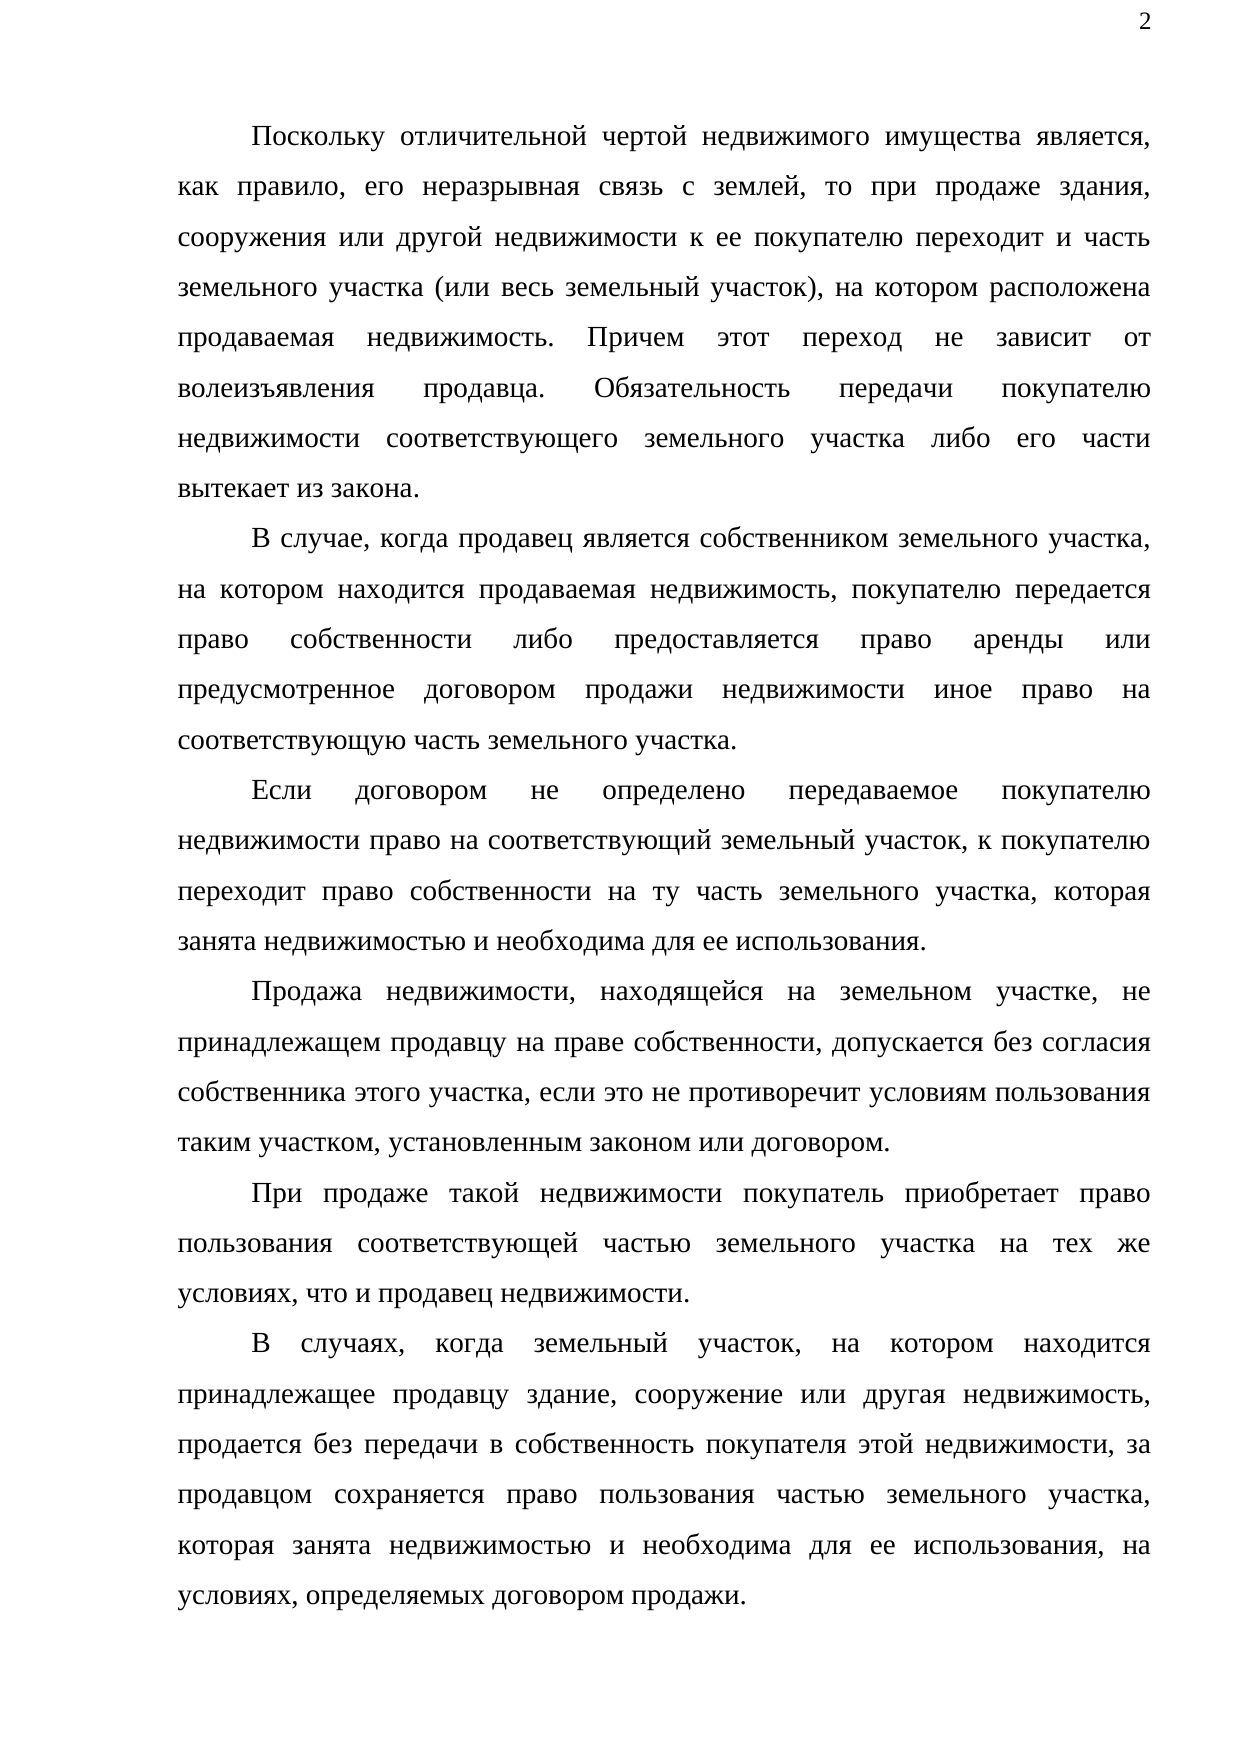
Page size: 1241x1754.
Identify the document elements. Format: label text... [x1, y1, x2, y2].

text Продажа недвижимости, находящейся на земельном участке, не принадлежащем продавцу на праве собственности, допускается без согласия собственника этого участка, если это не противоречит условиям пользования таким участком, установленным законом или договором. [177, 973, 1152, 1158]
text В случае, когда продавец является собственником земельного участка, на котором находится продаваемая недвижимость, покупателю передается право собственности либо предоставляется право аренды или предусмотренное договором продажи недвижимости иное право на соответствующую часть земельного участка. [177, 521, 1152, 755]
text Если договором не определено передаваемое покупателю недвижимости право на соответствующий земельный участок, к покупателю переходит право собственности на ту часть земельного участка, которая занята недвижимостью и необходима для ее использования. [177, 772, 1152, 957]
text При продаже такой недвижимости покупатель приобретает право пользования соответствующей частью земельного участка на тех же условиях, что и продавец недвижимости. [177, 1175, 1152, 1309]
text Поскольку отличительной чертой недвижимого имущества является, как правило, его неразрывная связь с землей, то при продаже здания, сооружения или другой недвижимости к ее покупателю переходит и часть земельного участка (или весь земельный участок), на котором расположена продаваемая недвижимость. Причем этот переход не зависит от волеизъявления продавца. Обязательность передачи покупателю недвижимости соответствующего земельного участка либо его части вытекает из закона. [177, 118, 1152, 504]
text В случаях, когда земельный участок, на котором находится принадлежащее продавцу здание, сооружение или другая недвижимость, продается без передачи в собственность покупателя этой недвижимости, за продавцом сохраняется право пользования частью земельного участка, которая занята недвижимостью и необходима для ее использования, на условиях, определяемых договором продажи. [177, 1326, 1152, 1611]
